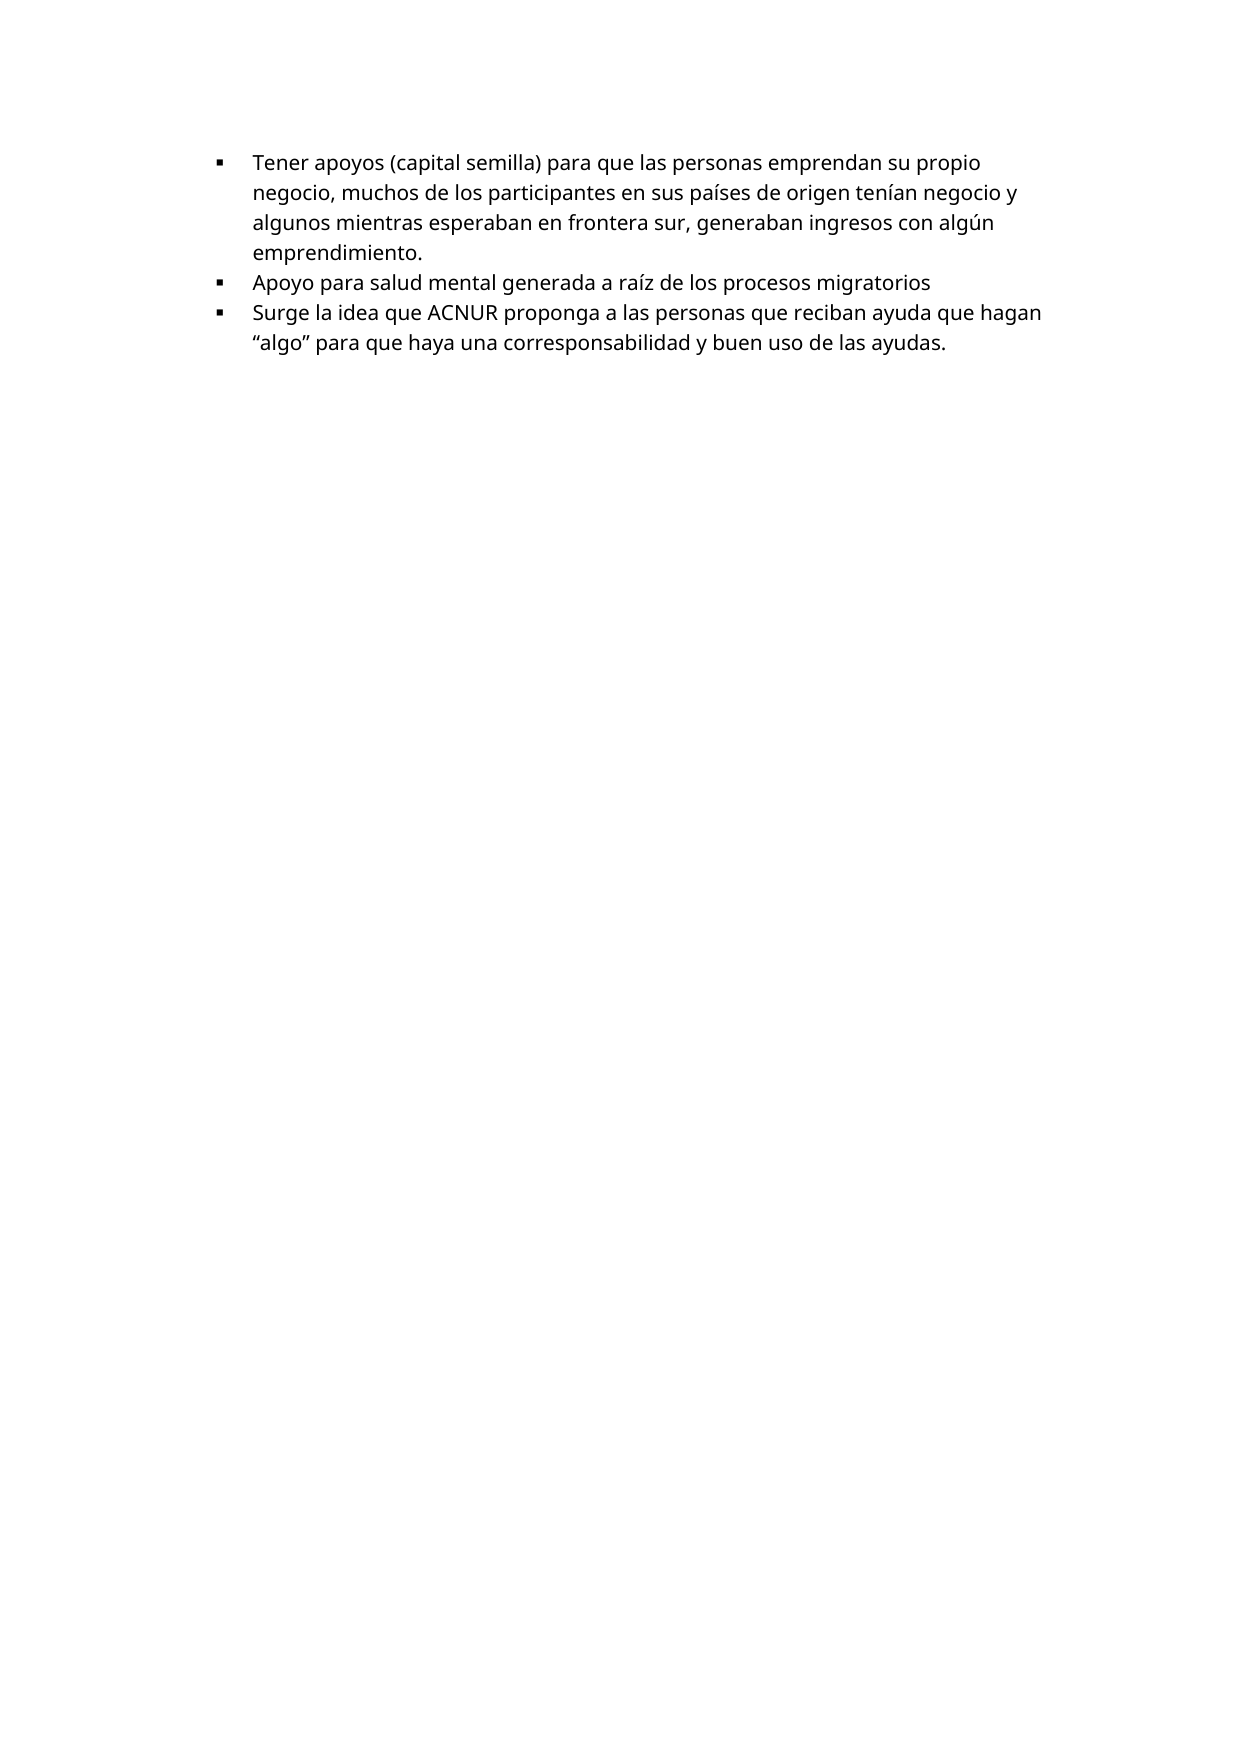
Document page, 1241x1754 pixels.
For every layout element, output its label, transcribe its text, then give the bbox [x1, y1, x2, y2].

list Tener apoyos (capital semilla) para que las personas emprendan su propio negocio, muchos de los participantes en sus países de origen tenían negocio y algunos mientras esperaban en frontera sur, generaban ingresos con algún emprendimiento. [215, 148, 1063, 266]
list Surge la idea que ACNUR proponga a las personas que reciban ayuda que hagan “algo” para que haya una corresponsabilidad y buen uso de las ayudas. [215, 298, 1063, 357]
list Apoyo para salud mental generada a raíz de los procesos migratorios [215, 268, 1063, 297]
